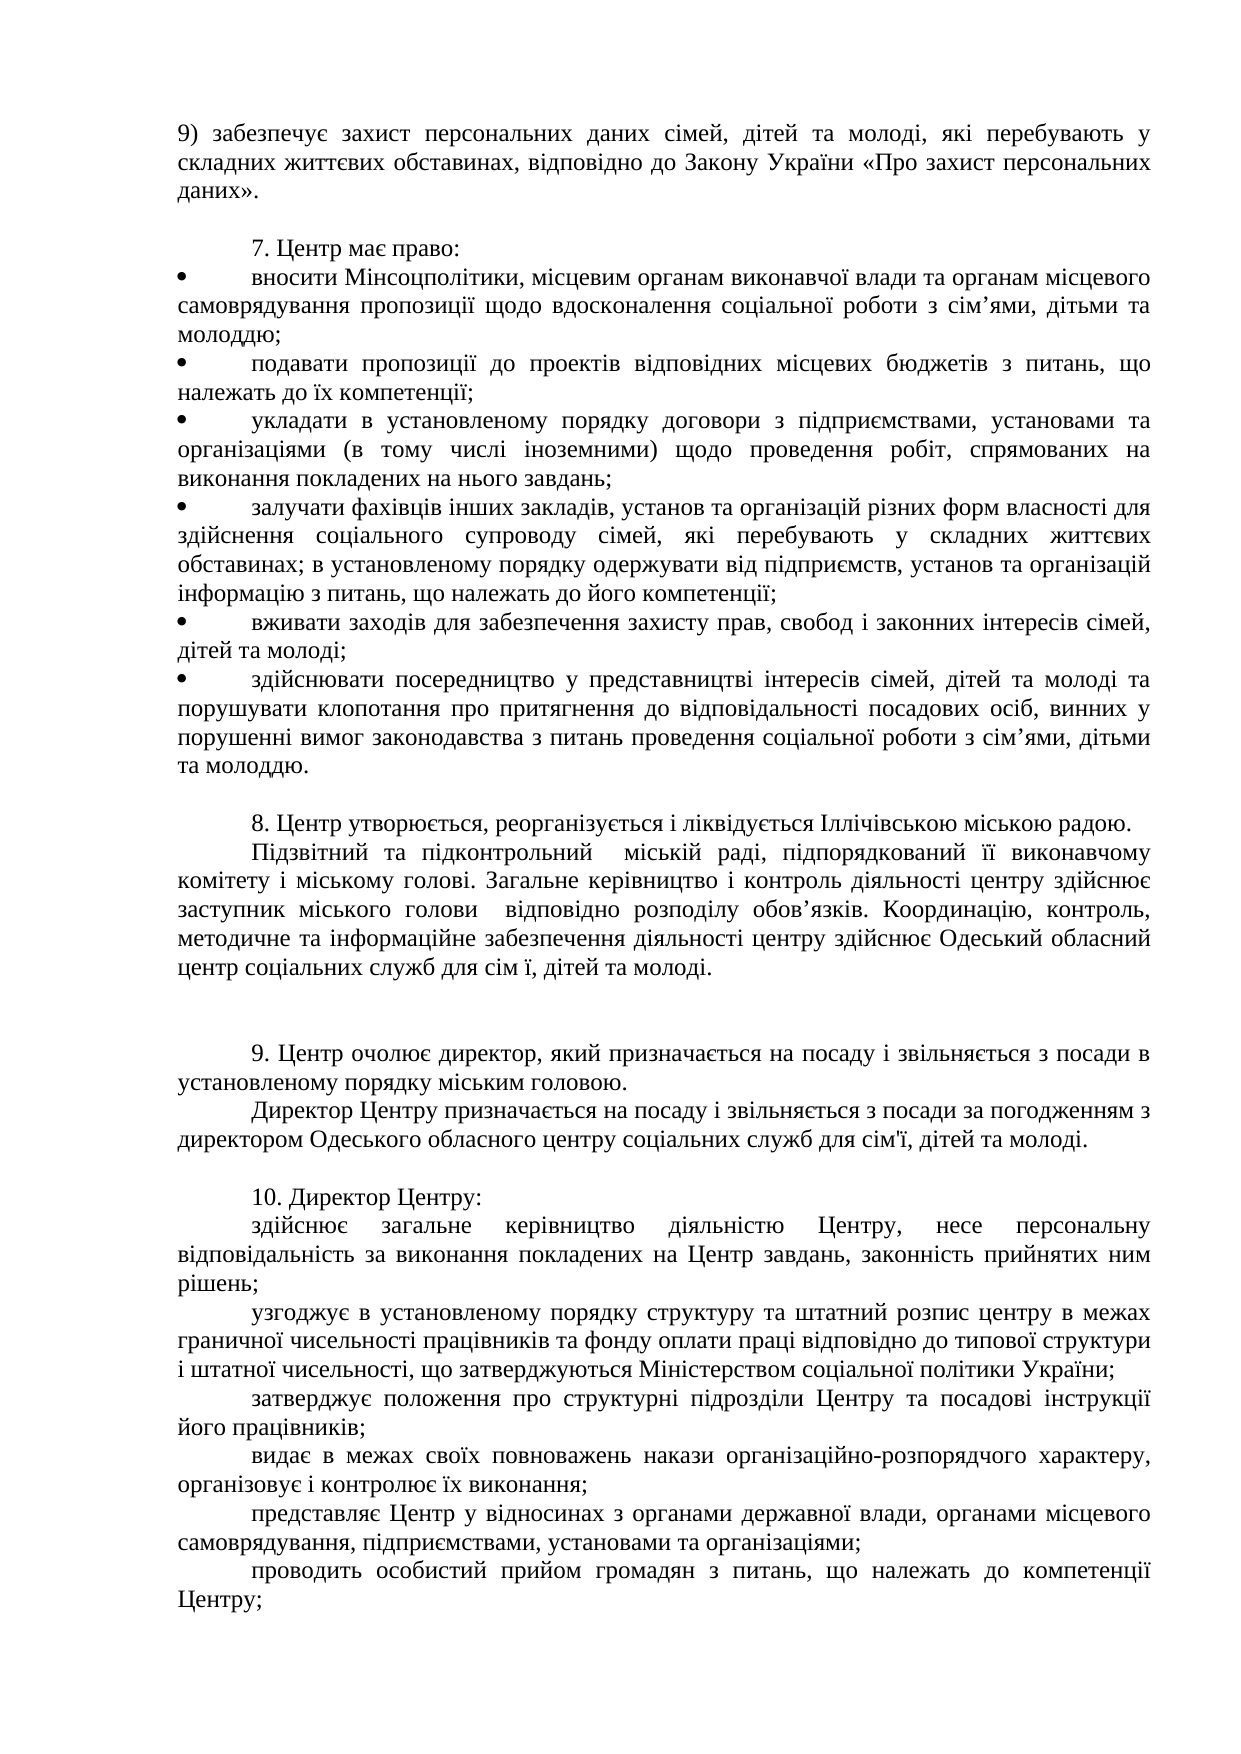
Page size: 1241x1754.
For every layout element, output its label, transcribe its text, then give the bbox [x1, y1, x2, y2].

text представляє Центр у відносинах з органами державної влади, органами місцевого самоврядування, підприємствами, установами та організаціями; [177, 1498, 1152, 1556]
text 9) забезпечує захист персональних даних сімей, дітей та молоді, які перебувають у складних життєвих обставинах, відповідно до Закону України «Про захист персональних даних». [177, 118, 1152, 204]
list укладати в установленому порядку договори з підприємствами, установами та організаціями (в тому числі іноземними) щодо проведення робіт, спрямованих на виконання покладених на нього завдань; [177, 406, 1152, 492]
text узгоджує в установленому порядку структуру та штатний розпис центру в межах граничної чисельності працівників та фонду оплати праці відповідно до типової структури і штатної чисельності, що затверджуються Міністерством соціальної політики України; [177, 1297, 1152, 1383]
text проводить особистий прийом громадян з питань, що належать до компетенції Центру; [177, 1556, 1152, 1613]
list здійснювати посередництво у представництві інтересів сімей, дітей та молоді та порушувати клопотання про притягнення до відповідальності посадових осіб, винних у порушенні вимог законодавства з питань проведення соціальної роботи з сім’ями, дітьми та молоддю. [177, 664, 1152, 779]
list вживати заходів для забезпечення захисту прав, свобод і законних інтересів сімей, дітей та молоді; [177, 607, 1152, 664]
list вносити Мінсоцполітики, місцевим органам виконавчої влади та органам місцевого самоврядування пропозиції щодо вдосконалення соціальної роботи з сім’ями, дітьми та молоддю; [177, 262, 1152, 348]
text 10. Директор Центру: [177, 1182, 1152, 1211]
text видає в межах своїх повноважень накази організаційно-розпорядчого характеру, організовує і контролює їх виконання; [177, 1441, 1152, 1498]
text 9. Центр очолює директор, який призначається на посаду і звільняється з посади в установленому порядку міським головою. [177, 1038, 1152, 1096]
text здійснює загальне керівництво діяльністю Центру, несе персональну відповідальність за виконання покладених на Центр завдань, законність прийнятих ним рішень; [177, 1211, 1152, 1297]
text затверджує положення про структурні підрозділи Центру та посадові інструкції його працівників; [177, 1383, 1152, 1441]
list залучати фахівців інших закладів, установ та організацій різних форм власності для здійснення соціального супроводу сімей, які перебувають у складних життєвих обставинах; в установленому порядку одержувати від підприємств, установ та організацій інформацію з питань, що належать до його компетенції; [177, 492, 1152, 607]
text 8. Центр утворюється, реорганізується і ліквідується Іллічівською міською радою. [177, 808, 1152, 837]
list подавати пропозиції до проектів відповідних місцевих бюджетів з питань, що належать до їх компетенції; [177, 348, 1152, 406]
text 7. Центр має право: [177, 233, 1152, 262]
text Директор Центру призначається на посаду і звільняється з посади за погодженням з директором Одеського обласного центру соціальних служб для сім'ї, дітей та молоді. [177, 1096, 1152, 1153]
text Підзвітний та підконтрольний міській раді, підпорядкований її виконавчому комітету і міському голові. Загальне керівництво і контроль діяльності центру здійснює заступник міського голови відповідно розподілу обов’язків. Координацію, контроль, методичне та інформаційне забезпечення діяльності центру здійснює Одеський обласний центр соціальних служб для сім ї, дітей та молоді. [177, 837, 1152, 981]
